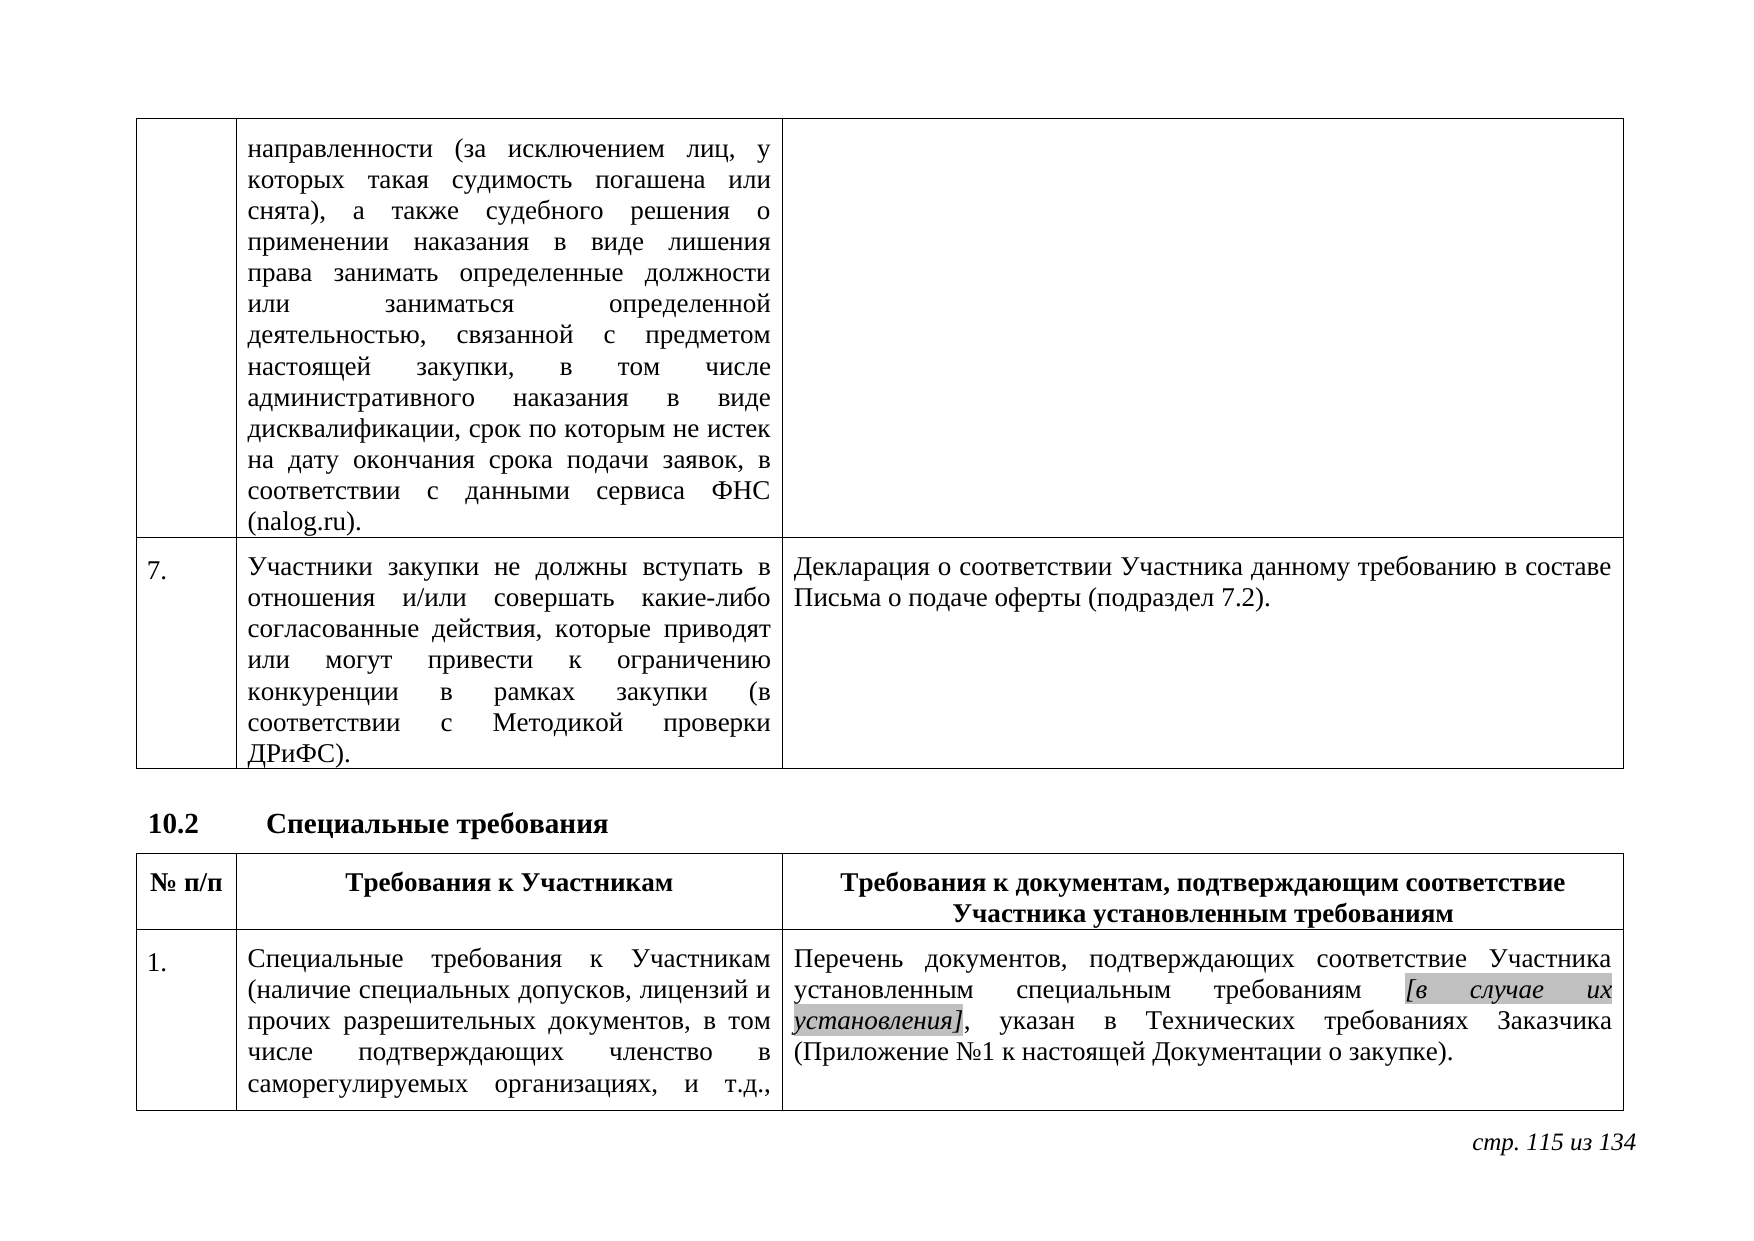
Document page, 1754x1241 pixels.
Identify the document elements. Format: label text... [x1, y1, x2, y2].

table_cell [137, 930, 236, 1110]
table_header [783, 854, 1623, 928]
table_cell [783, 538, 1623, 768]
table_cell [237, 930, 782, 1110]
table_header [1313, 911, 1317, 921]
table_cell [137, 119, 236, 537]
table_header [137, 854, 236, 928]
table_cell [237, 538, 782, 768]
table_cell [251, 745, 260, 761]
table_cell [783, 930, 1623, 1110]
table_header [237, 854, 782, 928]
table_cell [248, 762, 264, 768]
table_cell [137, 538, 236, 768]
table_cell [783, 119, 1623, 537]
subtitle Специальные требования [148, 807, 1636, 840]
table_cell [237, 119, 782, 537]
